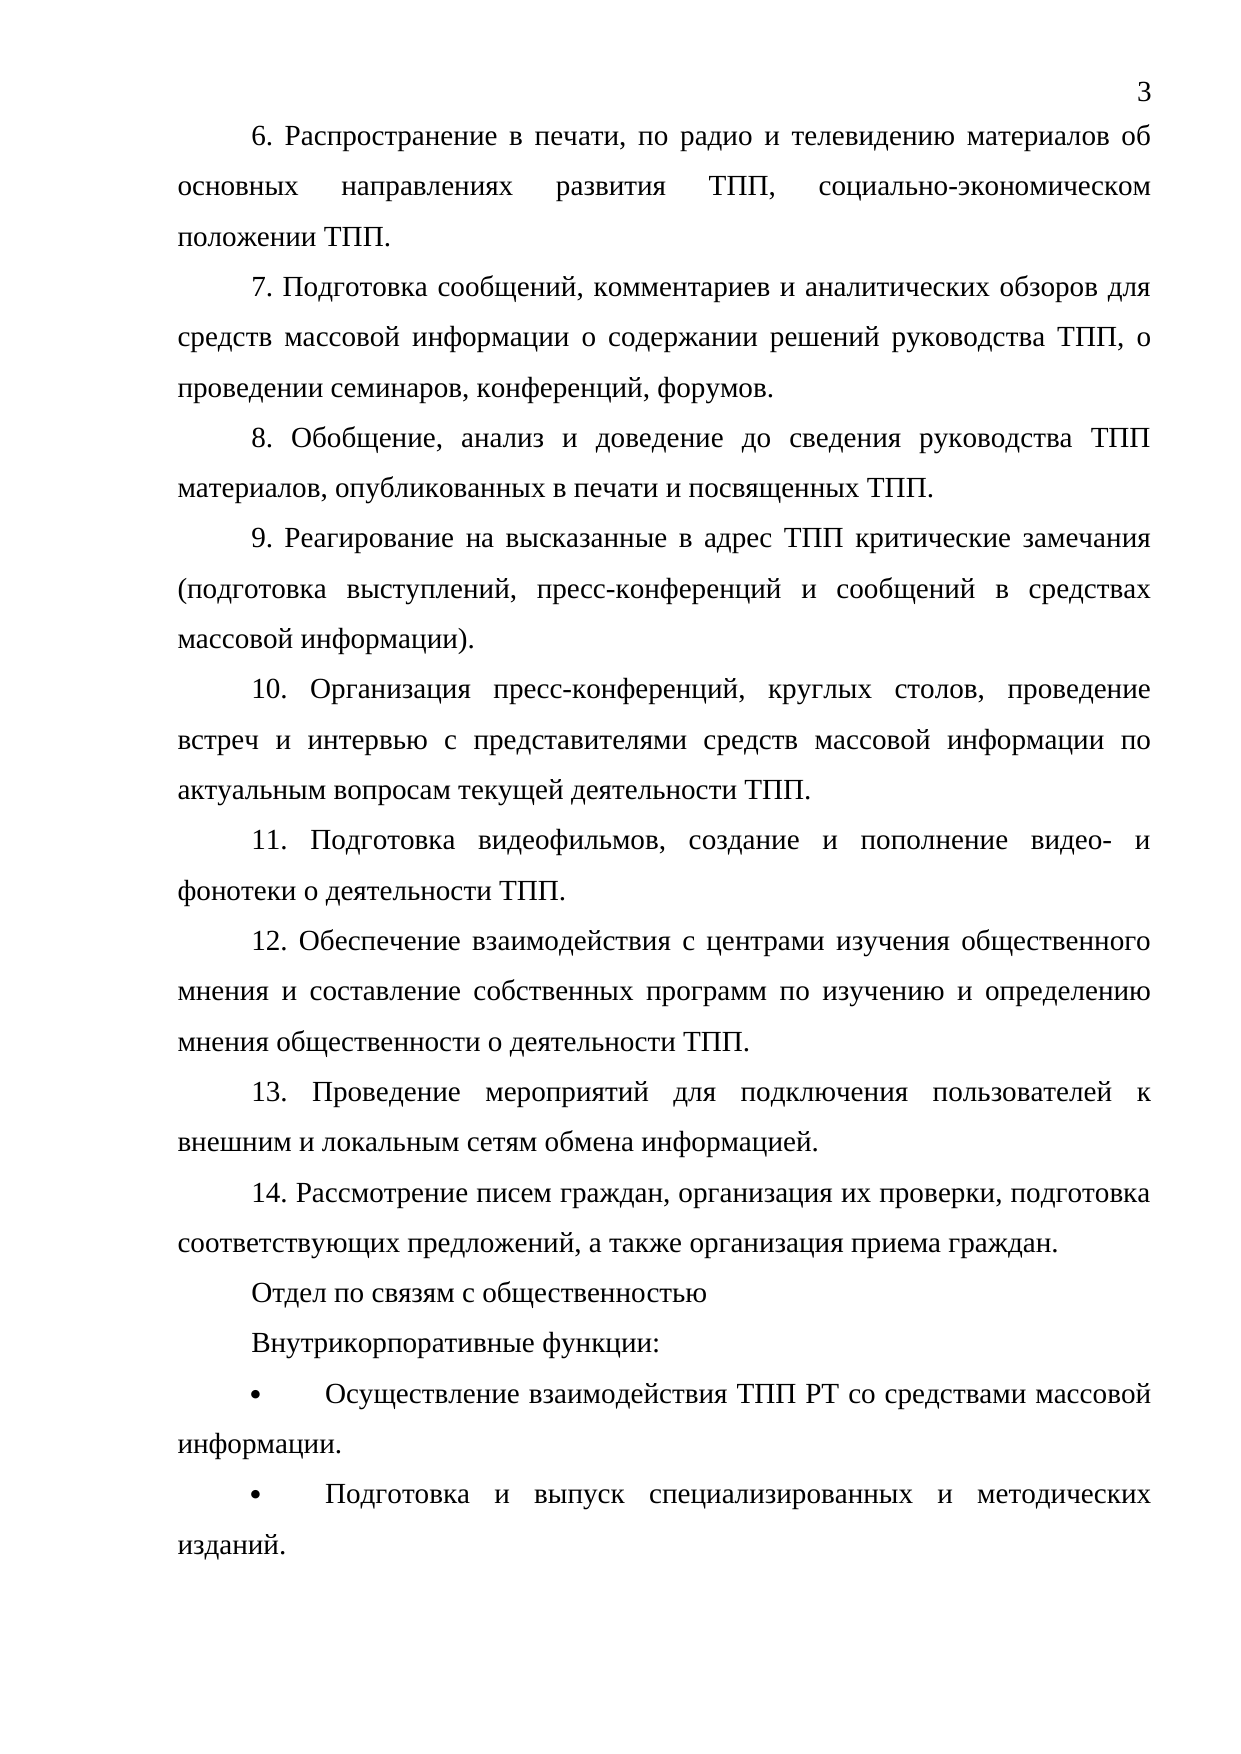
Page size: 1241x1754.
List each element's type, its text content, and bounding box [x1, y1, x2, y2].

text 6. Распространение в печати, по радио и телевидению материалов об основных направлениях развития ТПП, социально-экономическом положении ТПП. [177, 118, 1152, 252]
text 14. Рассмотрение писем граждан, организация их проверки, подготовка соответствующих предложений, а также организация приема граждан. [177, 1175, 1152, 1258]
text 11. Подготовка видеофильмов, создание и пополнение видео- и фонотеки о деятельности ТПП. [177, 822, 1152, 906]
list Подготовка и выпуск специализированных и методических изданий. [177, 1477, 1152, 1560]
text 8. Обобщение, анализ и доведение до сведения руководства ТПП материалов, опубликованных в печати и посвященных ТПП. [177, 420, 1152, 504]
text 13. Проведение мероприятий для подключения пользователей к внешним и локальным сетям обмена информацией. [177, 1074, 1152, 1158]
text Внутрикорпоративные функции: [177, 1326, 1152, 1359]
text 9. Реагирование на высказанные в адрес ТПП критические замечания (подготовка выступлений, пресс-конференций и сообщений в средствах массовой информации). [177, 521, 1152, 655]
text 12. Обеспечение взаимодействия с центрами изучения общественного мнения и составление собственных программ по изучению и определению мнения общественности о деятельности ТПП. [177, 923, 1152, 1057]
list Осуществление взаимодействия ТПП РТ со средствами массовой информации. [177, 1376, 1152, 1460]
subtitle Отдел по связям с общественностью [177, 1275, 1152, 1309]
text 7. Подготовка сообщений, комментариев и аналитических обзоров для средств массовой информации о содержании решений руководства ТПП, о проведении семинаров, конференций, форумов. [177, 269, 1152, 403]
text 10. Организация пресс-конференций, круглых столов, проведение встреч и интервью с представителями средств массовой информации по актуальным вопросам текущей деятельности ТПП. [177, 672, 1152, 806]
